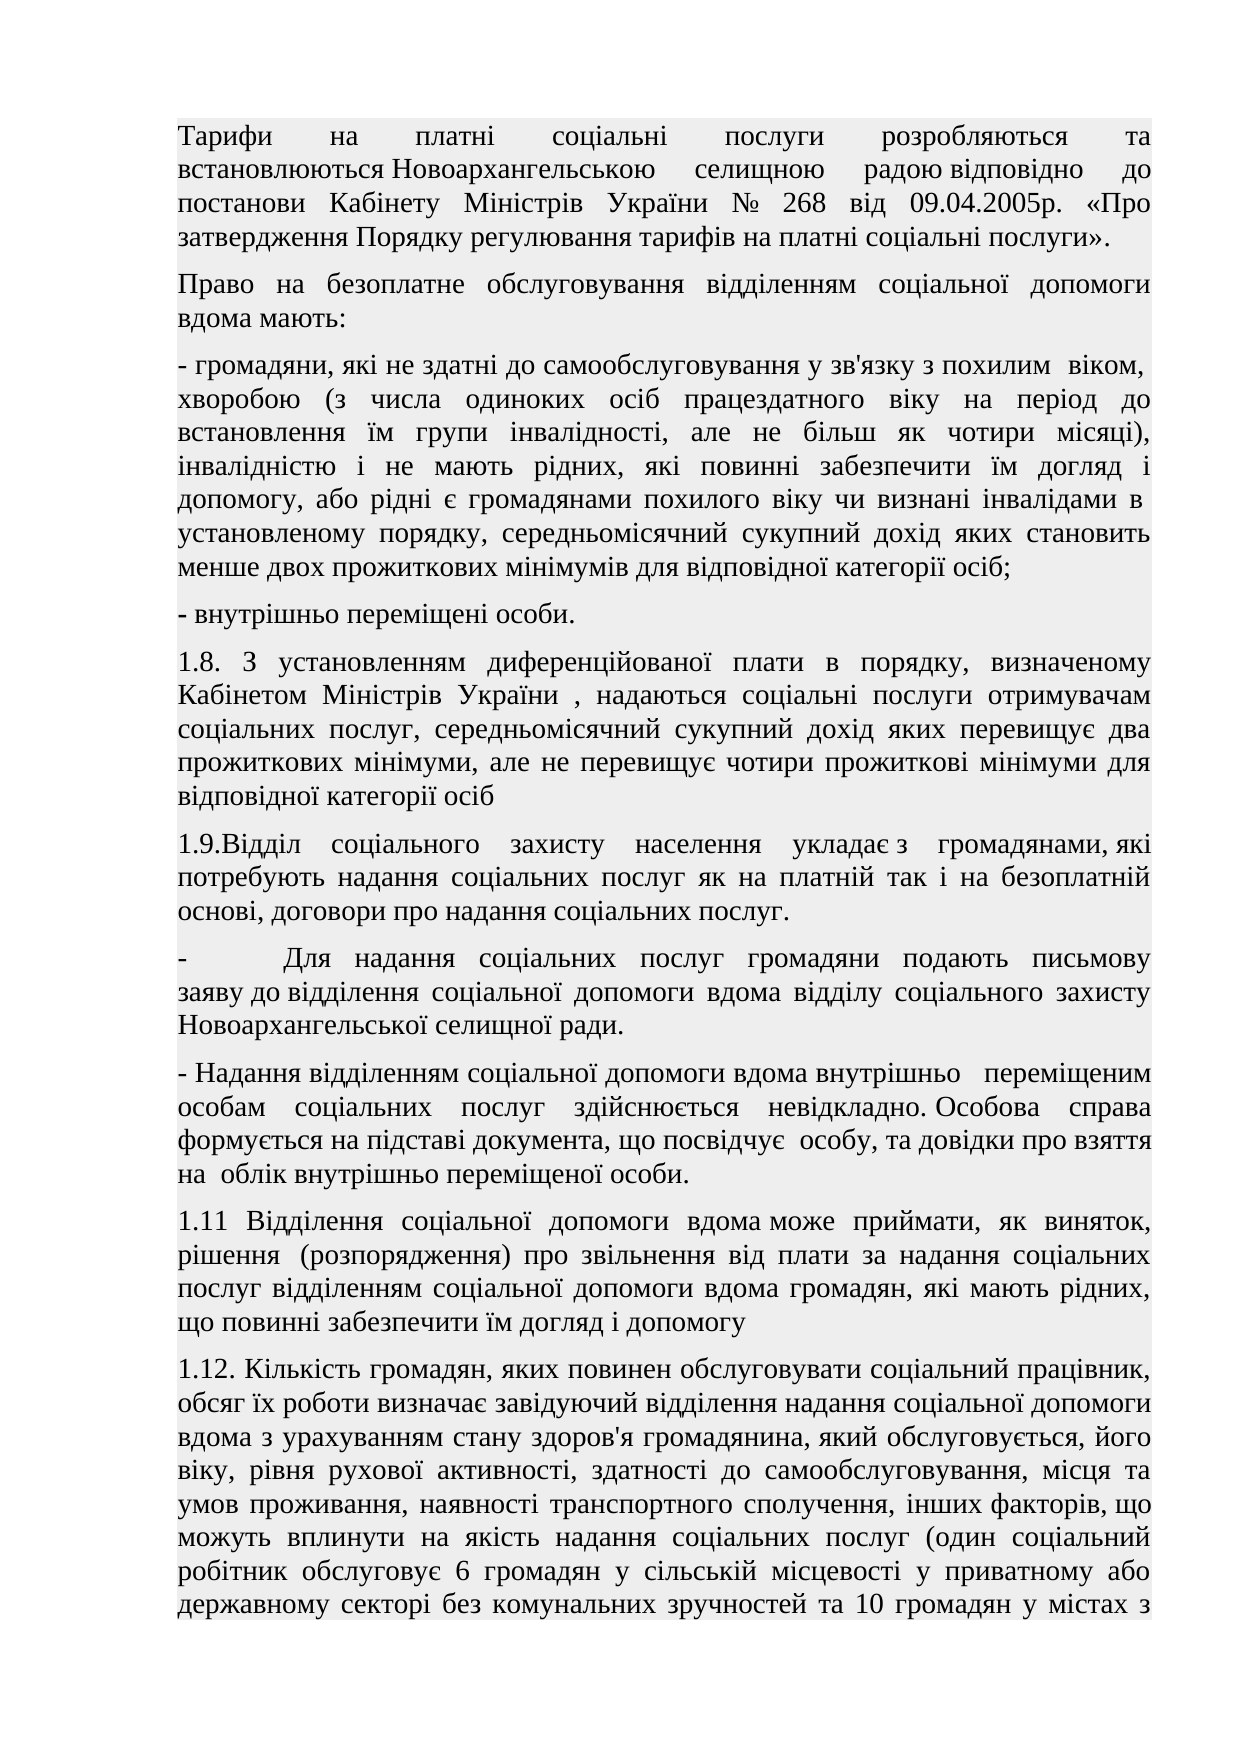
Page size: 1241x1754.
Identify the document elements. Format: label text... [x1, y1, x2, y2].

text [177, 118, 1152, 252]
text - внутрішньо переміщені особи. [177, 596, 1152, 630]
text 1.8. З установленням диференційованої плати в порядку, визначеному Кабінетом Міністрів України , надаються соціальні послуги отримувачам соціальних послуг, середньомісячний сукупний дохід яких перевищує два прожиткових мінімуми, але не перевищує чотири прожиткові мінімуми для відповідної категорії осіб [177, 644, 1152, 812]
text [177, 1352, 1152, 1620]
text Право на безоплатне обслуговування відділенням соціальної допомоги вдома мають: [177, 266, 1152, 333]
text - Надання відділенням соціальної допомоги вдома внутрішньо переміщеним особам соціальних послуг здійснюється невідкладно. Особова справа формується на підставі документа, що посвідчує особу, та довідки про взяття на облік внутрішньо переміщеної особи. [177, 1055, 1152, 1189]
text 1.11 Відділення соціальної допомоги вдома може приймати, як виняток, рішення (розпорядження) про звільнення від плати за надання соціальних послуг відділенням соціальної допомоги вдома громадян, які мають рідних, що повинні забезпечити їм догляд і допомогу [177, 1203, 1152, 1337]
text 1.9.Відділ соціального захисту населення укладає з громадянами, які потребують надання соціальних послуг як на платній так і на безоплатній основі, договори про надання соціальних послуг. [177, 826, 1152, 926]
text - громадяни, які не здатні до самообслуговування у зв'язку з похилим віком, хворобою (з числа одиноких осіб працездатного віку на період до встановлення їм групи інвалідності, але не більш як чотири місяці), інвалідністю і не мають рідних, які повинні забезпечити їм догляд і допомогу, або рідні є громадянами похилого віку чи визнані інвалідами в установленому порядку, середньомісячний сукупний дохід яких становить менше двох прожиткових мінімумів для відповідної категорії осіб; [177, 347, 1152, 582]
text - Для надання соціальних послуг громадяни подають письмову заяву до відділення соціальної допомоги вдома відділу соціального захисту Новоархангельської селищної ради. [177, 940, 1152, 1041]
